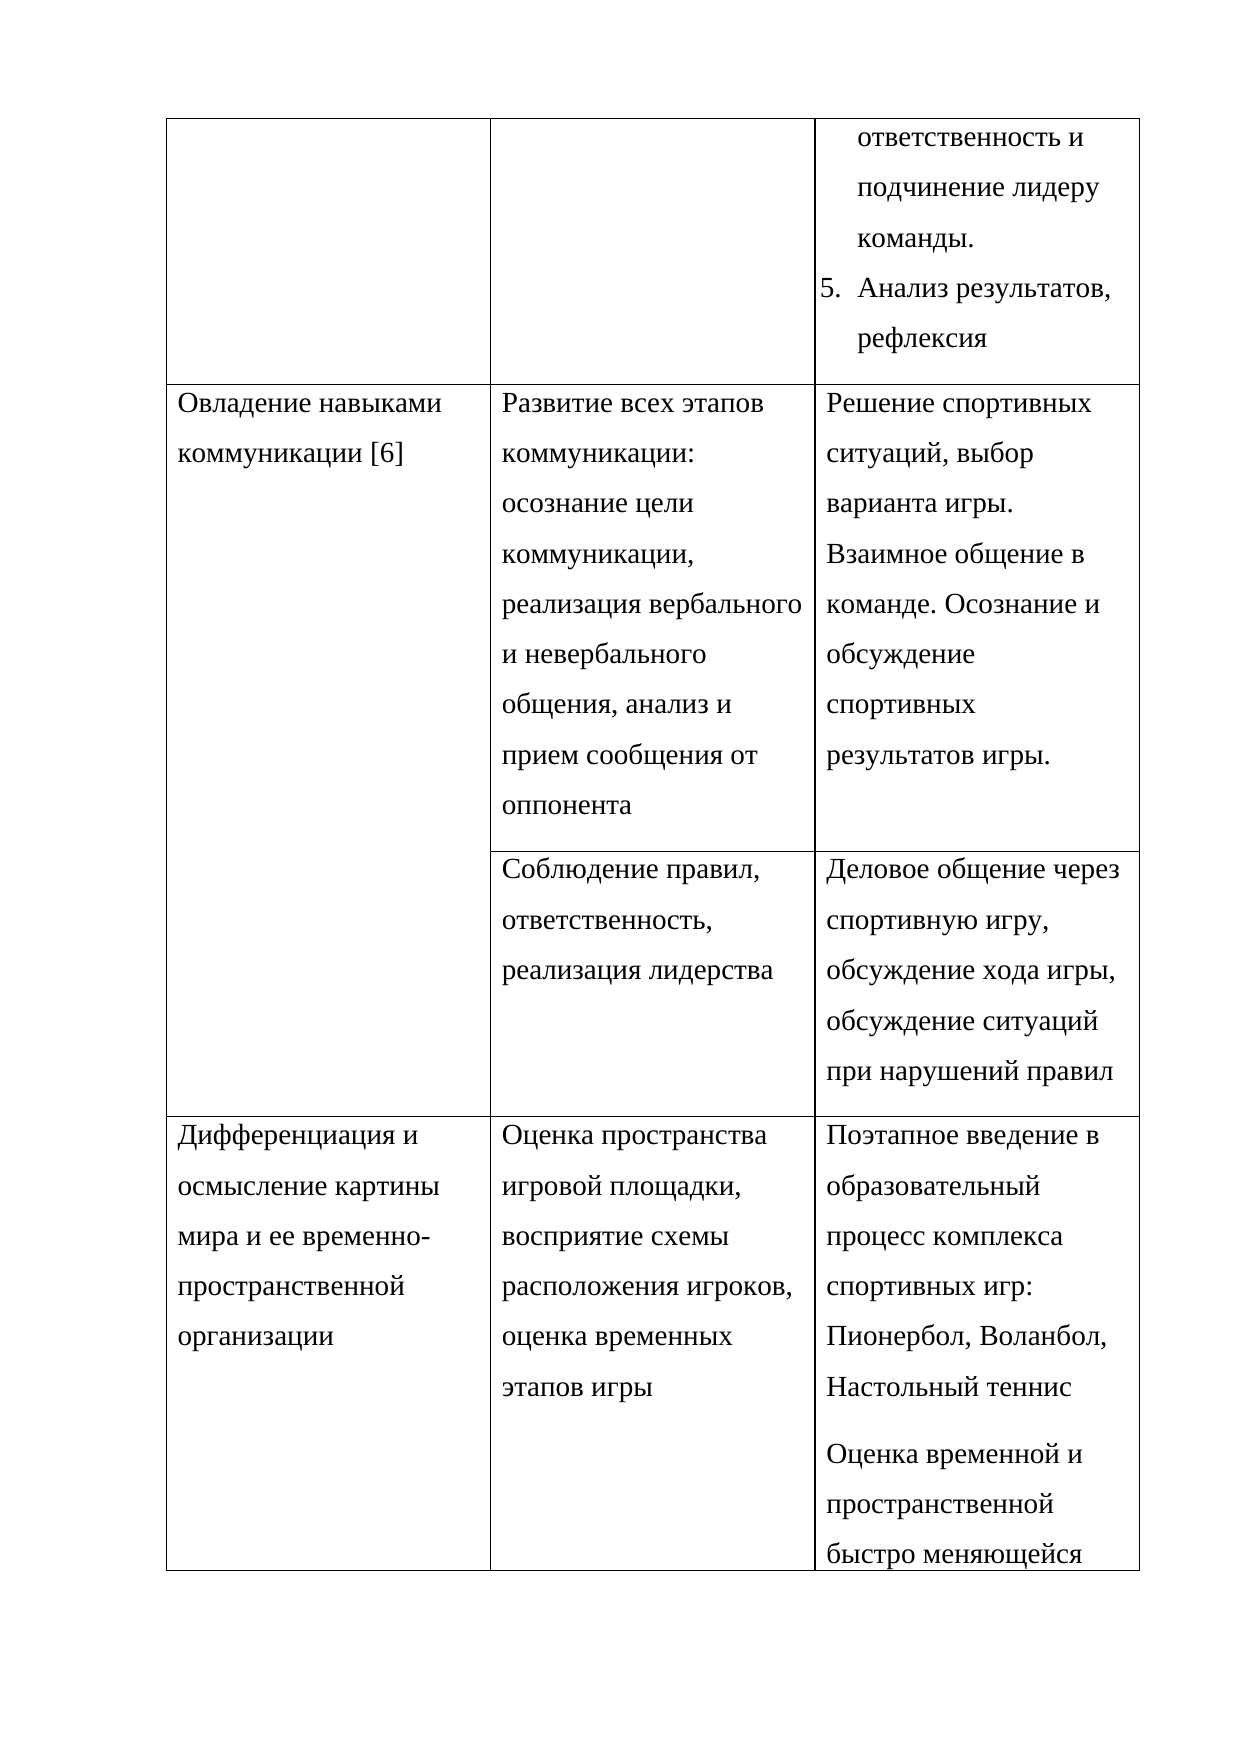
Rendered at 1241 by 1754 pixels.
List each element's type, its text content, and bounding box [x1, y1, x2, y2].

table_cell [816, 119, 1139, 384]
table_cell Овладение навыками коммуникации [6] [167, 385, 490, 1116]
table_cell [167, 119, 490, 384]
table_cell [491, 119, 814, 384]
table_cell Решение спортивных ситуаций, выбор варианта игры. Взаимное общение в команде. Осознание и обсуждение спортивных результатов игры. [816, 385, 1139, 851]
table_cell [491, 1117, 814, 1570]
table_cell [816, 1117, 1139, 1570]
table_cell Деловое общение через спортивную игру, обсуждение хода игры, обсуждение ситуаций при нарушений правил [816, 852, 1139, 1116]
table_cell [167, 1117, 490, 1570]
table_cell Соблюдение правил, ответственность, реализация лидерства [491, 852, 814, 1116]
table_cell Развитие всех этапов коммуникации: осознание цели коммуникации, реализация вербального и невербального общения, анализ и прием сообщения от оппонента [491, 385, 814, 851]
